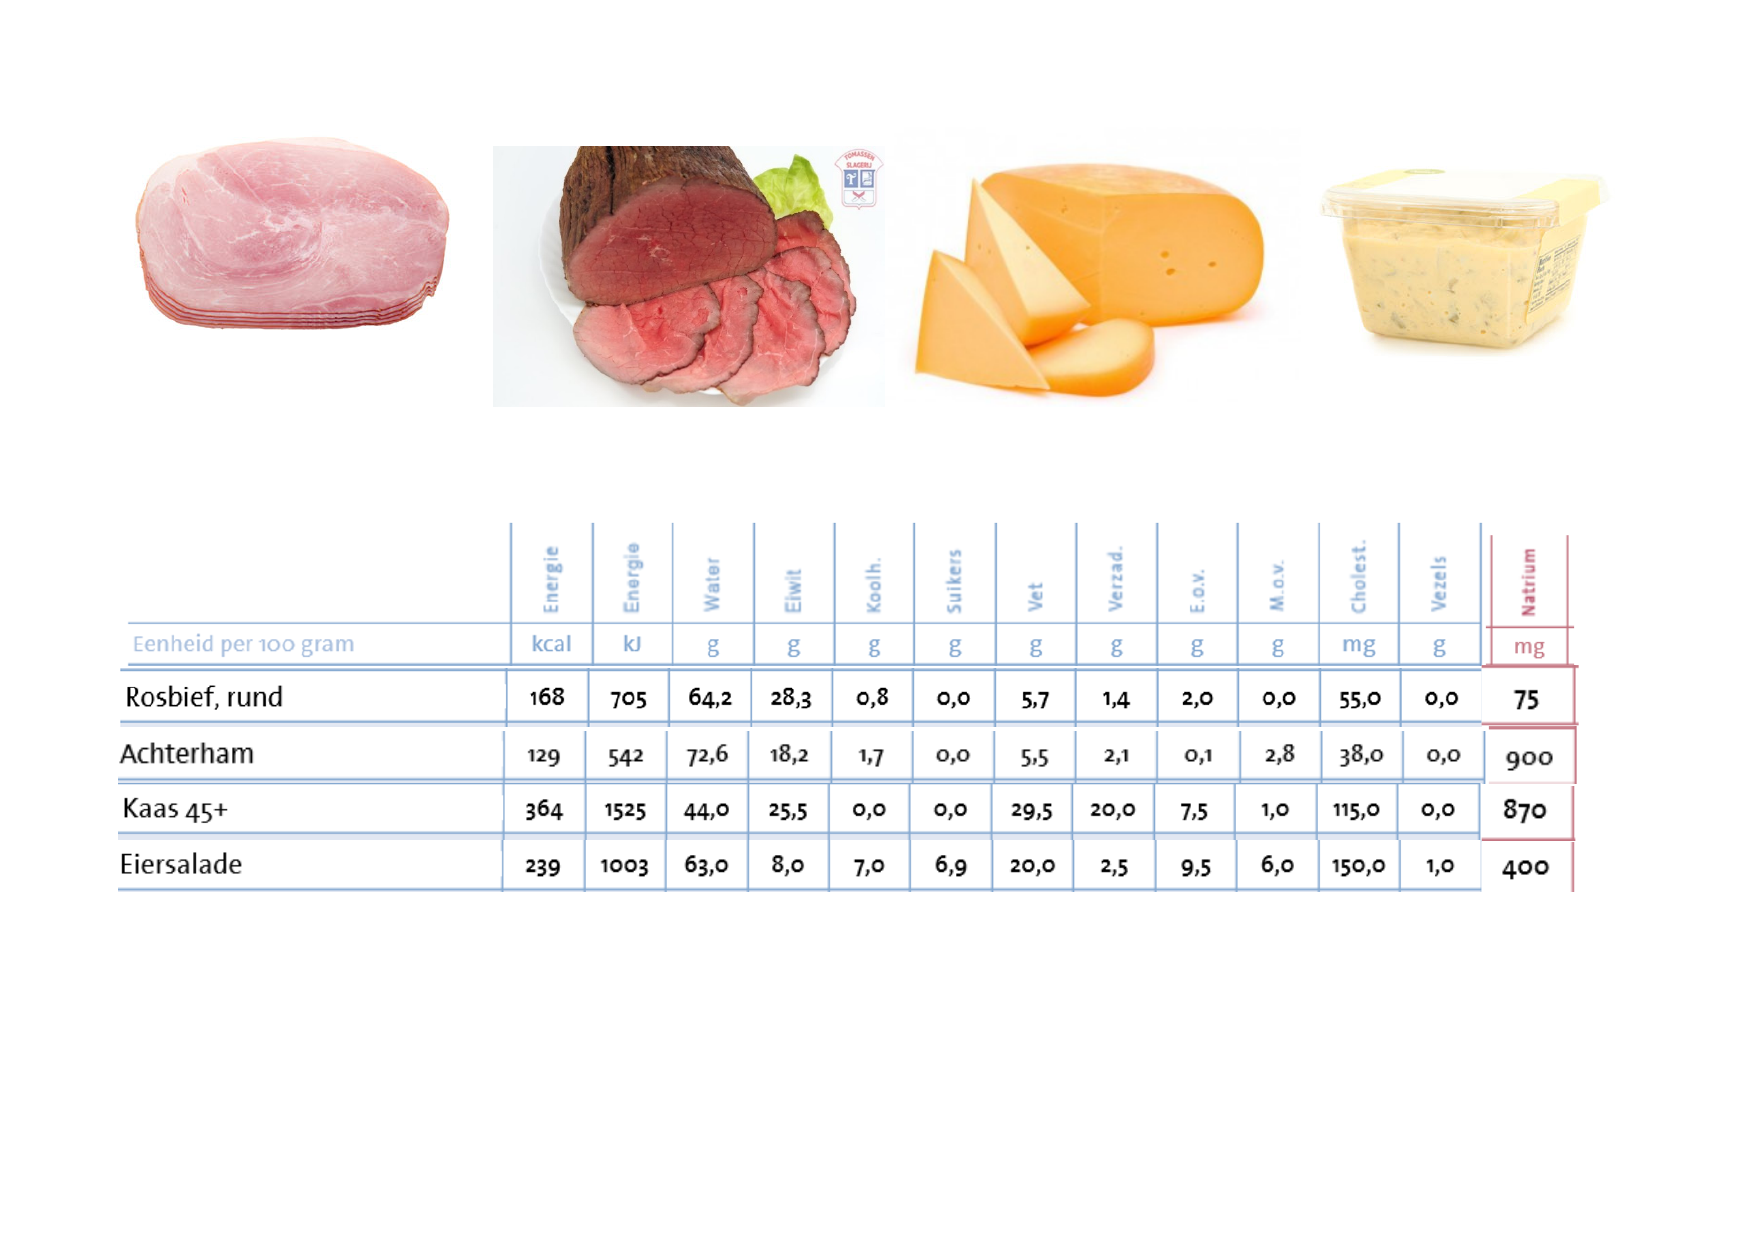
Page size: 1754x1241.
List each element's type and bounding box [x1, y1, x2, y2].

picture [118, 516, 1579, 892]
picture [118, 59, 466, 407]
picture [493, 78, 1629, 407]
